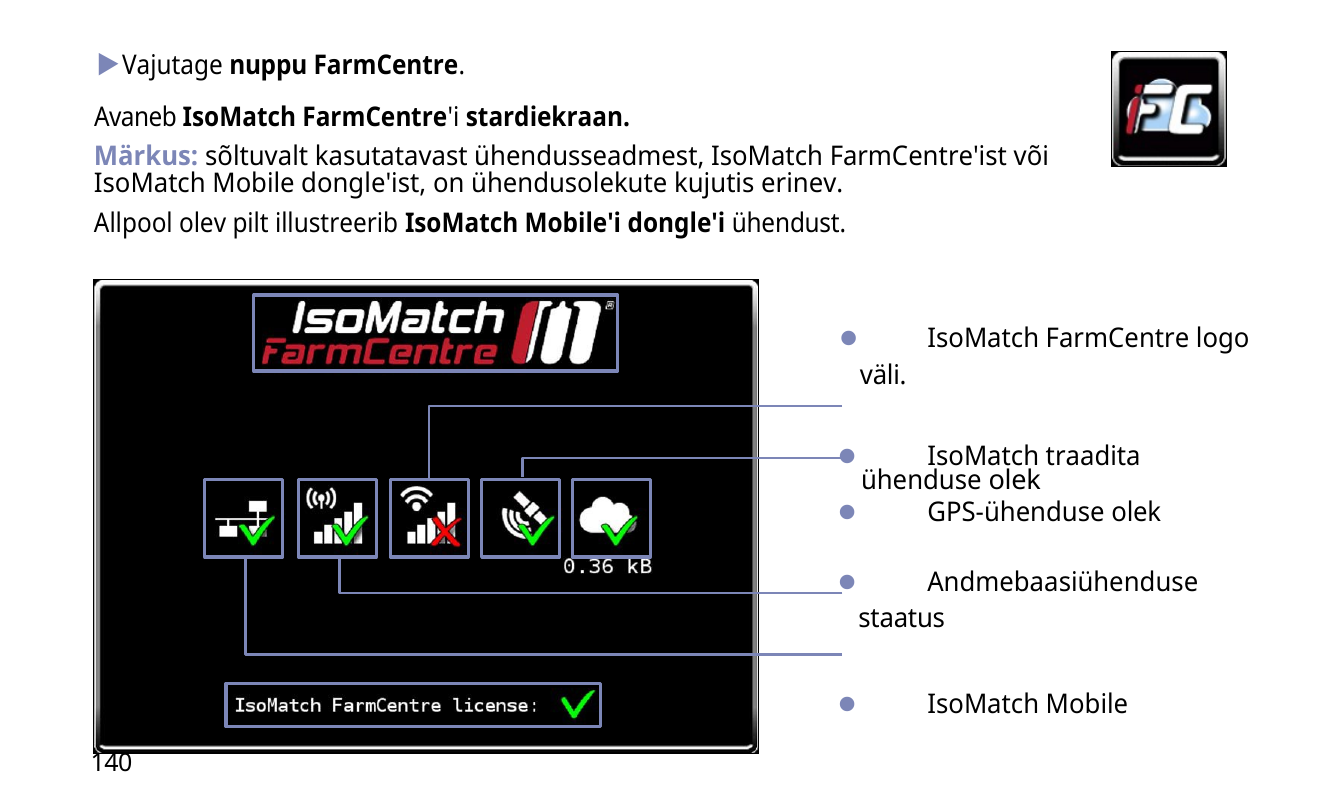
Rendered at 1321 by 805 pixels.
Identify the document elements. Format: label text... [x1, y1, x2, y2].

list IsoMatch FarmCentre logo väli. [839, 319, 1258, 393]
list IsoMatch traadita ühenduse olek [838, 443, 1194, 497]
text Allpool olev pilt illustreerib IsoMatch Mobile'i dongle'i ühendust. [94, 204, 1258, 241]
text Avaneb IsoMatch FarmCentre'i stardiekraan. [94, 98, 1258, 135]
list Andmebaasiühenduse staatus [838, 562, 1258, 636]
text Märkus: sõltuvalt kasutatavast ühendusseadmest, IsoMatch FarmCentre'ist või IsoMatch Mobile dongle'ist, on ühendusolekute kujutis erinev. [94, 143, 1139, 200]
picture [392, 481, 467, 555]
picture [94, 280, 758, 753]
picture [1112, 82, 1226, 98]
picture [1112, 135, 1226, 166]
list Vajutage nuppu FarmCentre. [96, 45, 1258, 82]
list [838, 692, 1179, 719]
picture [206, 481, 281, 555]
picture [300, 481, 375, 555]
list GPS-ühenduse olek [838, 497, 1258, 528]
